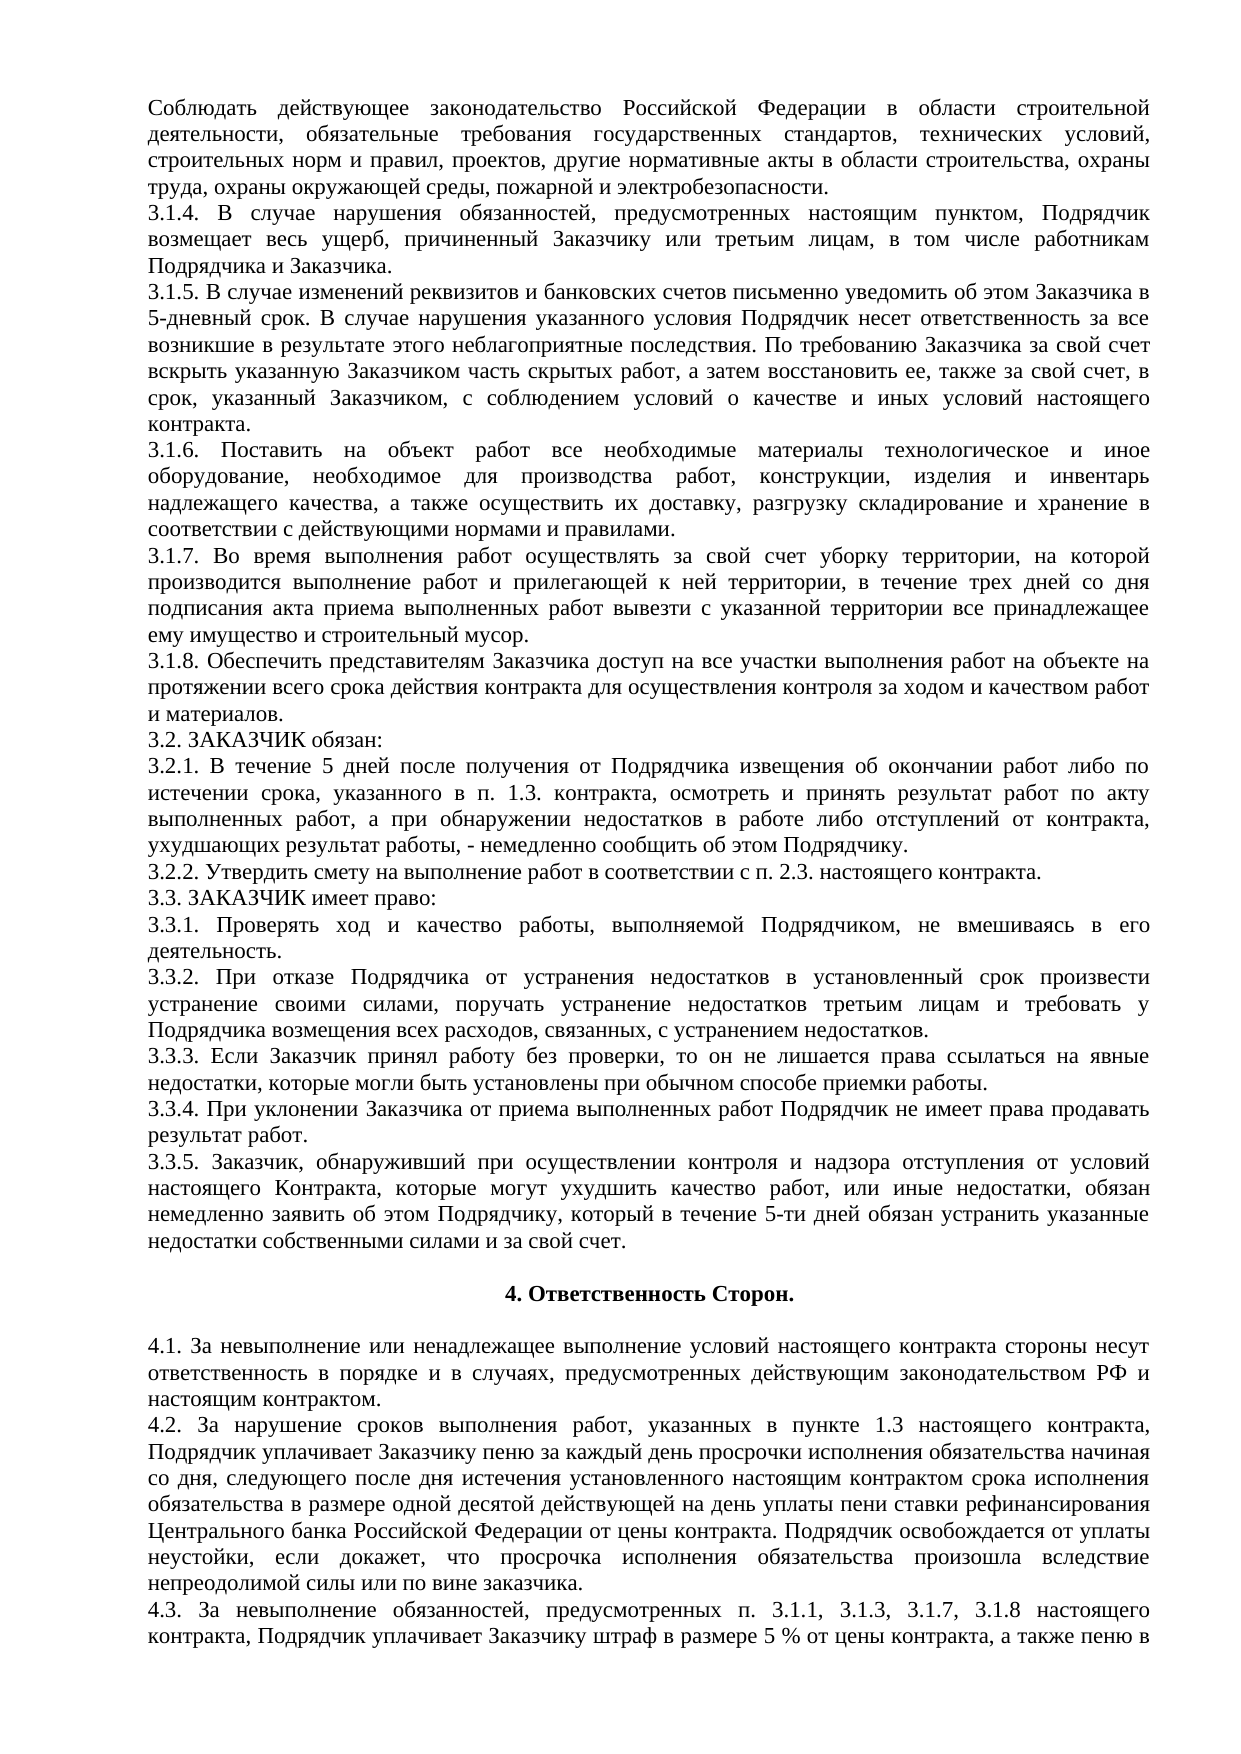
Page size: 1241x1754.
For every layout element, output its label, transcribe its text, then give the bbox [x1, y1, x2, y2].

text 3.3.1. Проверять ход и качество работы, выполняемой Подрядчиком, не вмешиваясь в его деятельность. [148, 911, 1152, 963]
text 4.2. За нарушение сроков выполнения работ, указанных в пункте 1.3 настоящего контракта, Подрядчик уплачивает Заказчику пеню за каждый день просрочки исполнения обязательства начиная со дня, следующего после дня истечения установленного настоящим контрактом срока исполнения обязательства в размере одной десятой действующей на день уплаты пени ставки рефинансирования Центрального банка Российской Федерации от цены контракта. Подрядчик освобождается от уплаты неустойки, если докажет, что просрочка исполнения обязательства произошла вследствие непреодолимой силы или по вине заказчика. [148, 1411, 1152, 1596]
text 3.2.2. Утвердить смету на выполнение работ в соответствии с п. 2.3. настоящего контракта. [148, 858, 1152, 884]
text 3.1.5. В случае изменений реквизитов и банковских счетов письменно уведомить об этом Заказчика в 5-дневный срок. В случае нарушения указанного условия Подрядчик несет ответственность за все возникшие в результате этого неблагоприятные последствия. По требованию Заказчика за свой счет вскрыть указанную Заказчиком часть скрытых работ, а затем восстановить ее, также за свой счет, в срок, указанный Заказчиком, с соблюдением условий о качестве и иных условий настоящего контракта. [148, 278, 1152, 436]
text 3.1.4. В случае нарушения обязанностей, предусмотренных настоящим пунктом, Подрядчик возмещает весь ущерб, причиненный Заказчику или третьим лицам, в том числе работникам Подрядчика и Заказчика. [148, 199, 1152, 278]
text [148, 1596, 1152, 1648]
text 3.1.7. Во время выполнения работ осуществлять за свой счет уборку территории, на которой производится выполнение работ и прилегающей к ней территории, в течение трех дней со дня подписания акта приема выполненных работ вывезти с указанной территории все принадлежащее ему имущество и строительный мусор. [148, 542, 1152, 647]
text 3.3.3. Если Заказчик принял работу без проверки, то он не лишается права ссылаться на явные недостатки, которые могли быть установлены при обычном способе приемки работы. [148, 1042, 1152, 1095]
text 3.1.6. Поставить на объект работ все необходимые материалы технологическое и иное оборудование, необходимое для производства работ, конструкции, изделия и инвентарь надлежащего качества, а также осуществить их доставку, разгрузку складирование и хранение в соответствии с действующими нормами и правилами. [148, 436, 1152, 542]
text 4.1. За невыполнение или ненадлежащее выполнение условий настоящего контракта стороны несут ответственность в порядке и в случаях, предусмотренных действующим законодательством РФ и настоящим контрактом. [148, 1332, 1152, 1411]
text 3.3.5. Заказчик, обнаруживший при осуществлении контроля и надзора отступления от условий настоящего Контракта, которые могут ухудшить качество работ, или иные недостатки, обязан немедленно заявить об этом Подрядчику, который в течение 5-ти дней обязан устранить указанные недостатки собственными силами и за свой счет. [148, 1148, 1152, 1253]
text 3.2.1. В течение 5 дней после получения от Подрядчика извещения об окончании работ либо по истечении срока, указанного в п. 1.3. контракта, осмотреть и принять результат работ по акту выполненных работ, а при обнаружении недостатков в работе либо отступлений от контракта, ухудшающих результат работы, - немедленно сообщить об этом Подрядчику. [148, 752, 1152, 858]
text 4. Ответственность Сторон. [148, 1279, 1152, 1306]
text 3.3.4. При уклонении Заказчика от приема выполненных работ Подрядчик не имеет права продавать результат работ. [148, 1095, 1152, 1148]
text 3.1.8. Обеспечить представителям Заказчика доступ на все участки выполнения работ на объекте на протяжении всего срока действия контракта для осуществления контроля за ходом и качеством работ и материалов. [148, 647, 1152, 726]
text 3.3.2. При отказе Подрядчика от устранения недостатков в установленный срок произвести устранение своими силами, поручать устранение недостатков третьим лицам и требовать у Подрядчика возмещения всех расходов, связанных, с устранением недостатков. [148, 963, 1152, 1042]
text Соблюдать действующее законодательство Российской Федерации в области строительной деятельности, обязательные требования государственных стандартов, технических условий, строительных норм и правил, проектов, другие нормативные акты в области строительства, охраны труда, охраны окружающей среды, пожарной и электробезопасности. [148, 94, 1152, 199]
text 3.3. ЗАКАЗЧИК имеет право: [148, 884, 1152, 911]
text 3.2. ЗАКАЗЧИК обязан: [148, 726, 1152, 752]
